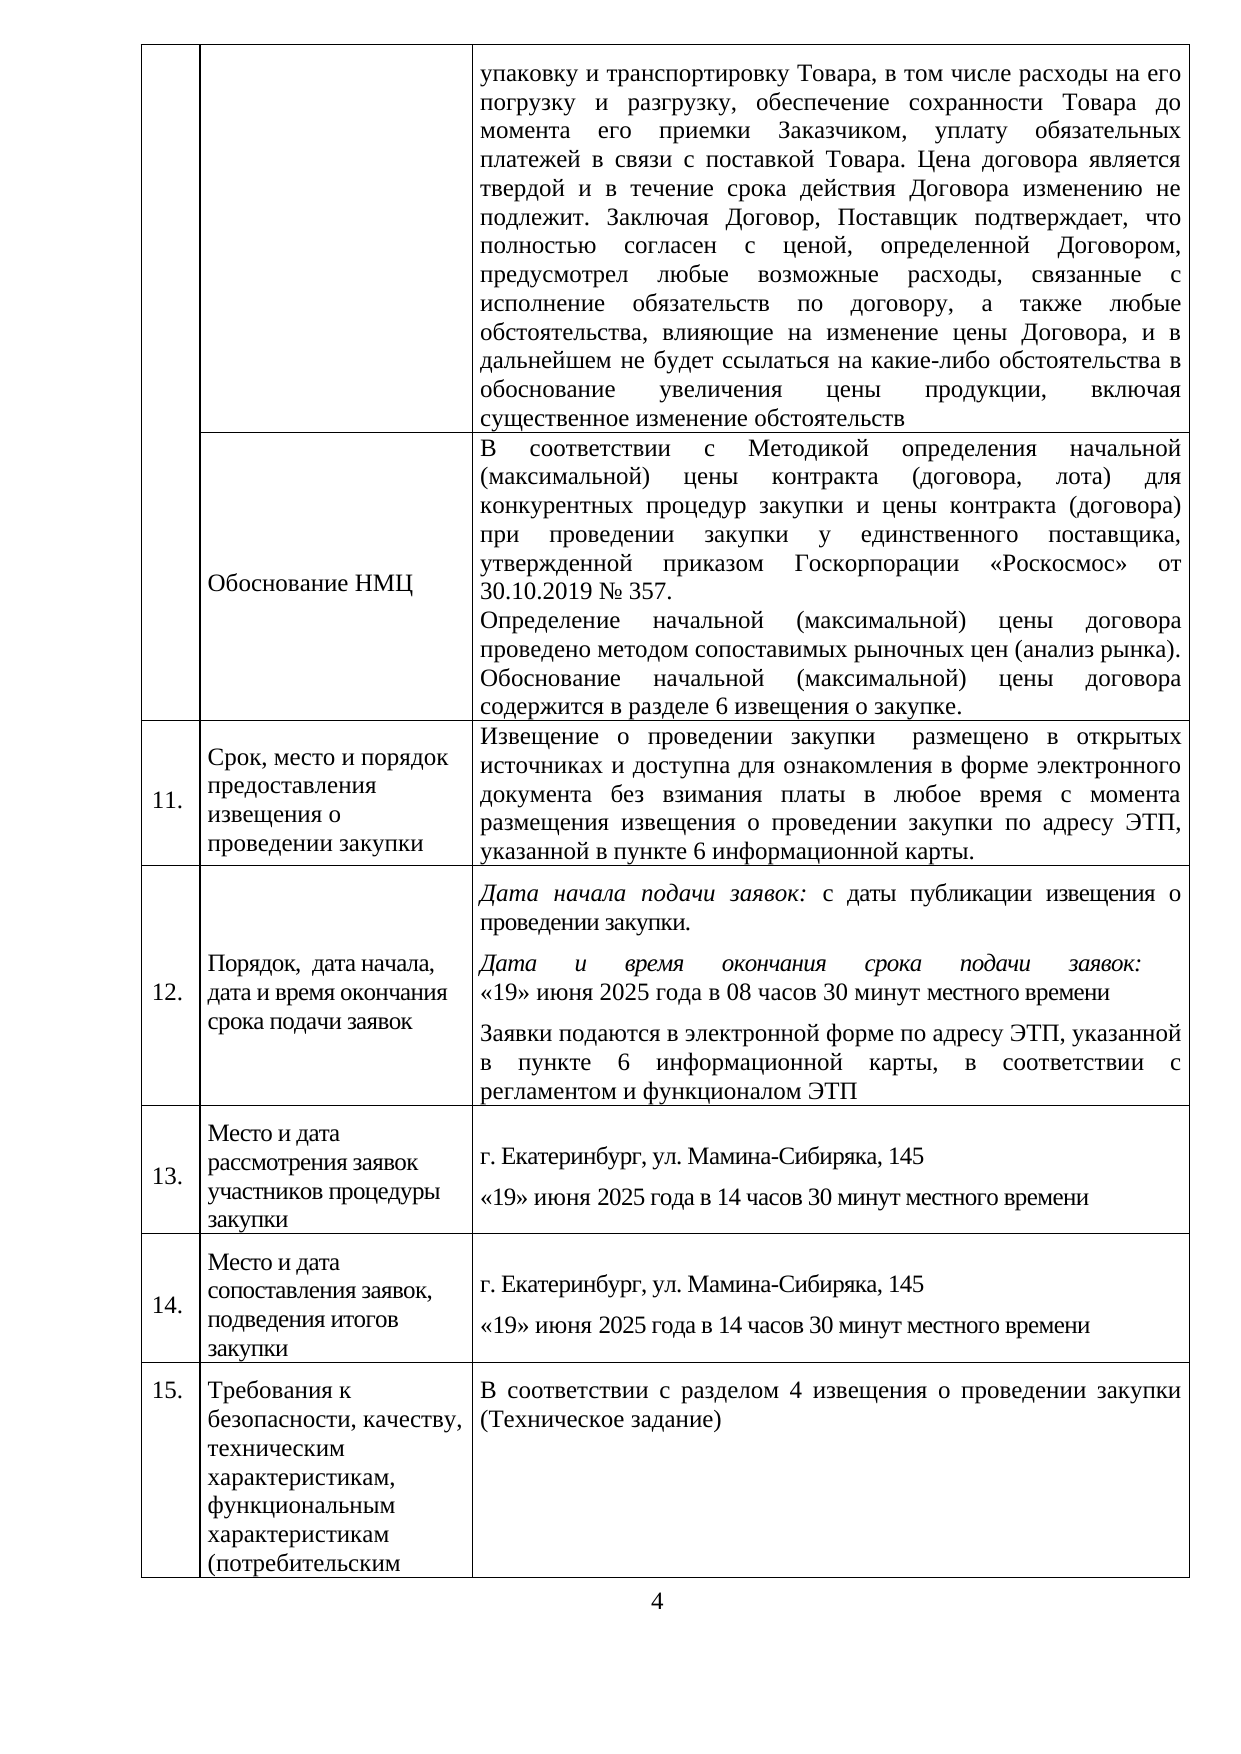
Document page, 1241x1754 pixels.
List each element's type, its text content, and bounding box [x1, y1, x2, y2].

table_cell Извещение о проведении закупки размещено в открытых источниках и доступна для ознакомления в форме электронного документа без взимания платы в любое время с момента размещения извещения о проведении закупки по адресу ЭТП, указанной в пункте 6 информационной карты. [473, 721, 1189, 865]
table_cell Обоснование НМЦ [201, 433, 472, 720]
table_cell г. Екатеринбург, ул. Мамина-Сибиряка, 145 «19» июня 2025 года в 14 часов 30 минут местного времени [473, 1234, 1189, 1362]
table_cell Дата начала подачи заявок: с даты публикации извещения о проведении закупки. Дата и время окончания срока подачи заявок: «19» июня 2025 года в 08 часов 30 минут местного времени Заявки подаются в электронной форме по адресу ЭТП, указанной в пункте 6 информационной карты, в соответствии с регламентом и функционалом ЭТП [473, 866, 1189, 1105]
table_cell Место и дата рассмотрения заявок участников процедуры закупки [201, 1106, 472, 1233]
table_cell В соответствии с Методикой определения начальной (максимальной) цены контракта (договора, лота) для конкурентных процедур закупки и цены контракта (договора) при проведении закупки у единственного поставщика, утвержденной приказом Госкорпорации «Роскосмос» от 30.10.2019 № 357. Определение начальной (максимальной) цены договора проведено методом сопоставимых рыночных цен (анализ рынка). Обоснование начальной (максимальной) цены договора содержится в разделе 6 извещения о закупке. [473, 433, 1189, 720]
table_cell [473, 45, 1189, 432]
table_cell Порядок, дата начала, дата и время окончания срока подачи заявок [201, 866, 472, 1105]
table_cell [142, 1363, 199, 1577]
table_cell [473, 1363, 1189, 1577]
table_cell Место и дата сопоставления заявок, подведения итогов закупки [201, 1234, 472, 1362]
table_cell Срок, место и порядок предоставления извещения о проведении закупки [201, 721, 472, 865]
table_cell [142, 866, 199, 1105]
table_cell [142, 1106, 199, 1233]
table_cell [201, 45, 472, 432]
table_cell [142, 1234, 199, 1362]
table_cell г. Екатеринбург, ул. Мамина-Сибиряка, 145 «19» июня 2025 года в 14 часов 30 минут местного времени [473, 1106, 1189, 1233]
table_cell [142, 721, 199, 865]
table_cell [201, 1363, 472, 1577]
